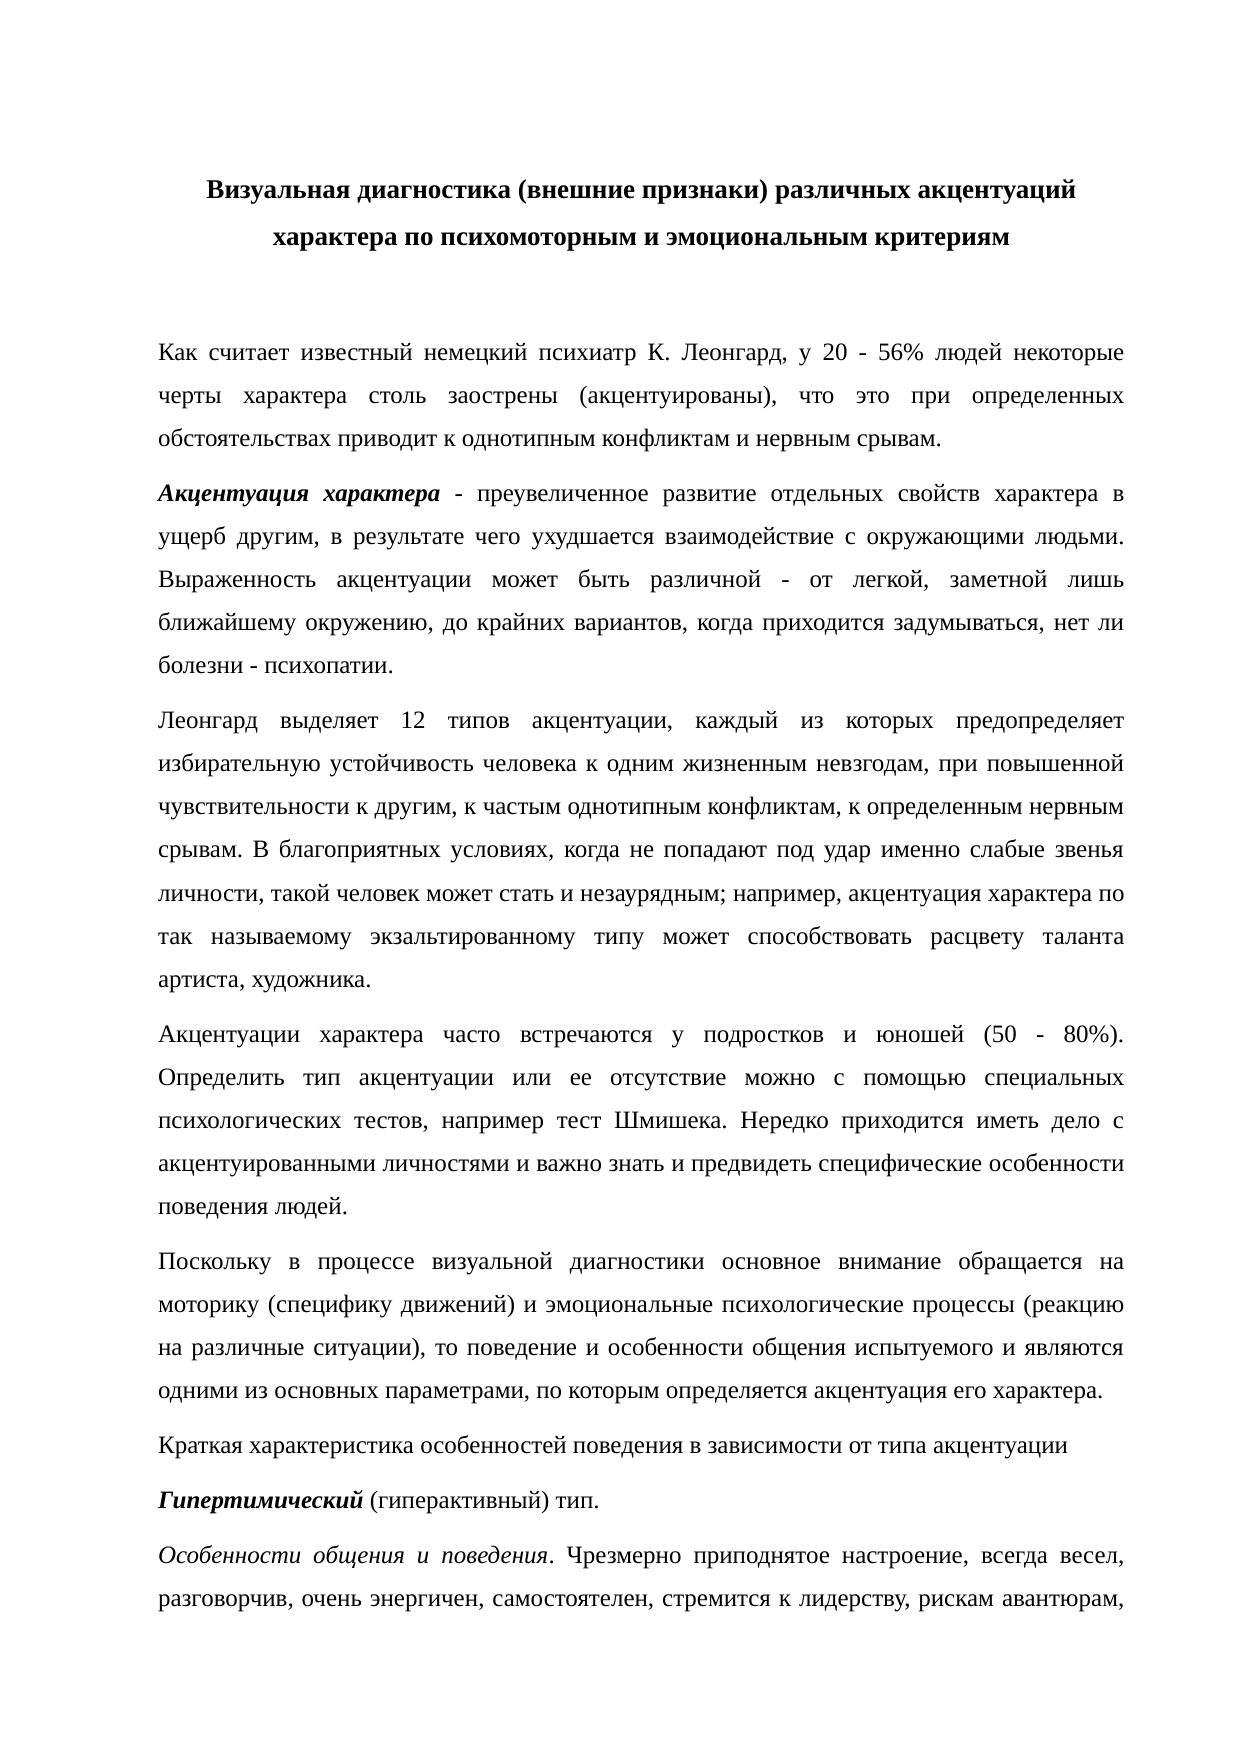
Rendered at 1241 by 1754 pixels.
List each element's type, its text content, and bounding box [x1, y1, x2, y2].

text Акцентуации характера часто встречаются у подростков и юношей (50 - 80%). Определить тип акцентуации или ее отсутствие можно с помощью специальных психологических тестов, например тест Шмишека. Нередко приходится иметь дело с акцентуированными личностями и важно знать и предвидеть специфические особенности поведения людей. [158, 1019, 1125, 1220]
text Акцентуация характера - преувеличенное развитие отдельных свойств характера в ущерб другим, в результате чего ухудшается взаимодействие с окружающими людьми. Выраженность акцентуации может быть различной - от легкой, заметной лишь ближайшему окружению, до крайних вариантов, когда приходится задумываться, нет ли болезни - психопатии. [158, 478, 1125, 679]
text Визуальная диагностика (внешние признаки) различных акцентуаций характера по психомоторным и эмоциональным критериям [158, 173, 1125, 251]
text Поскольку в процессе визуальной диагностики основное внимание обращается на моторику (специфику движений) и эмоциональные психологические процессы (реакцию на различные ситуации), то поведение и особенности общения испытуемого и являются одними из основных параметрами, по которым определяется акцентуация его характера. [158, 1246, 1125, 1404]
text Леонгард выделяет 12 типов акцентуации, каждый из которых предопределяет избирательную устойчивость человека к одним жизненным невзгодам, при повышенной чувствительности к другим, к частым однотипным конфликтам, к определенным нервным срывам. В благоприятных условиях, когда не попадают под удар именно слабые звенья личности, такой человек может стать и незаурядным; например, акцентуация характера по так называемому экзальтированному типу может способствовать расцвету таланта артиста, художника. [158, 705, 1125, 993]
text Гипертимический (гиперактивный) тип. [158, 1485, 1125, 1514]
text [158, 1540, 1125, 1612]
text Как считает известный немецкий психиатр К. Леонгард, у 20 - 56% людей некоторые черты характера столь заострены (акцентуированы), что это при определенных обстоятельствах приводит к однотипным конфликтам и нервным срывам. [158, 337, 1125, 452]
text Краткая характеристика особенностей поведения в зависимости от типа акцентуации [158, 1430, 1125, 1459]
